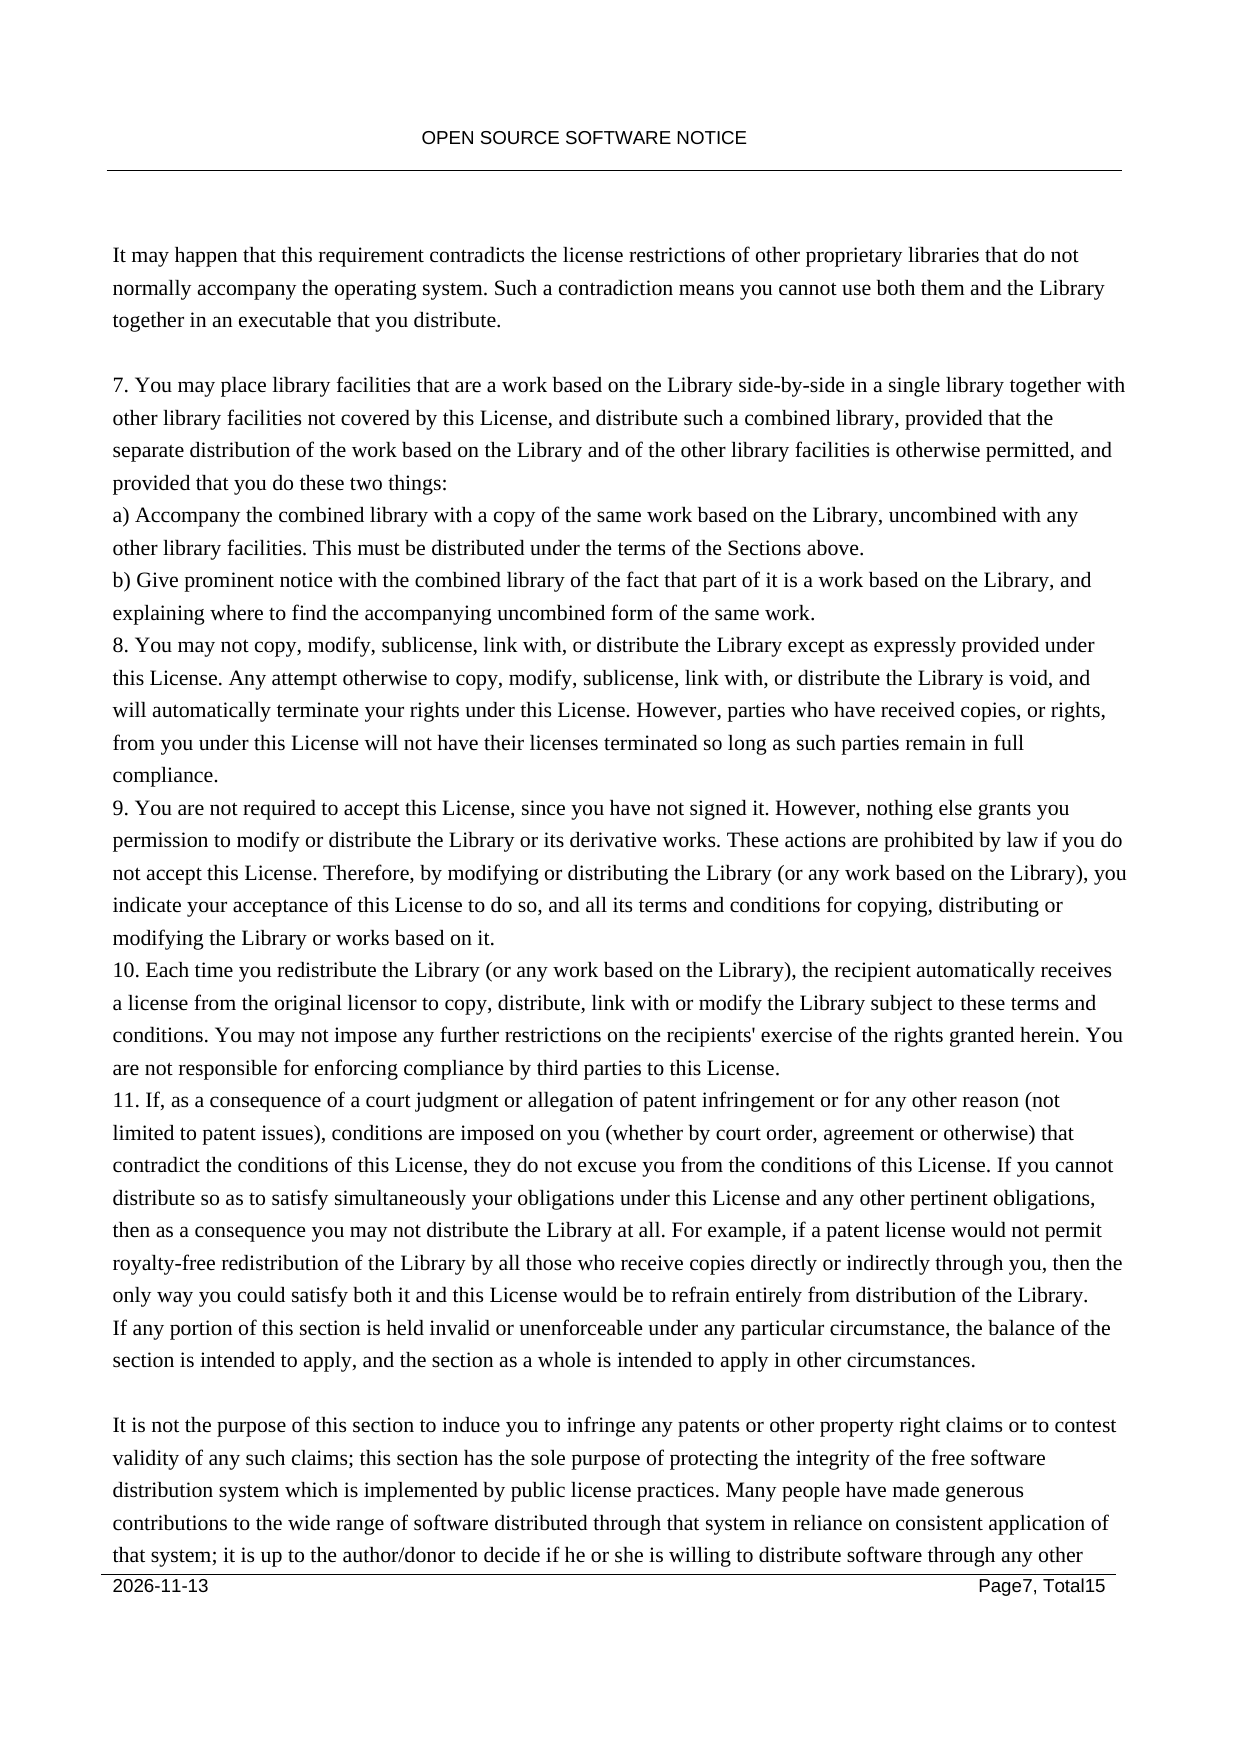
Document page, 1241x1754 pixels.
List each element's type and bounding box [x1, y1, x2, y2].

text [112, 206, 1128, 1571]
